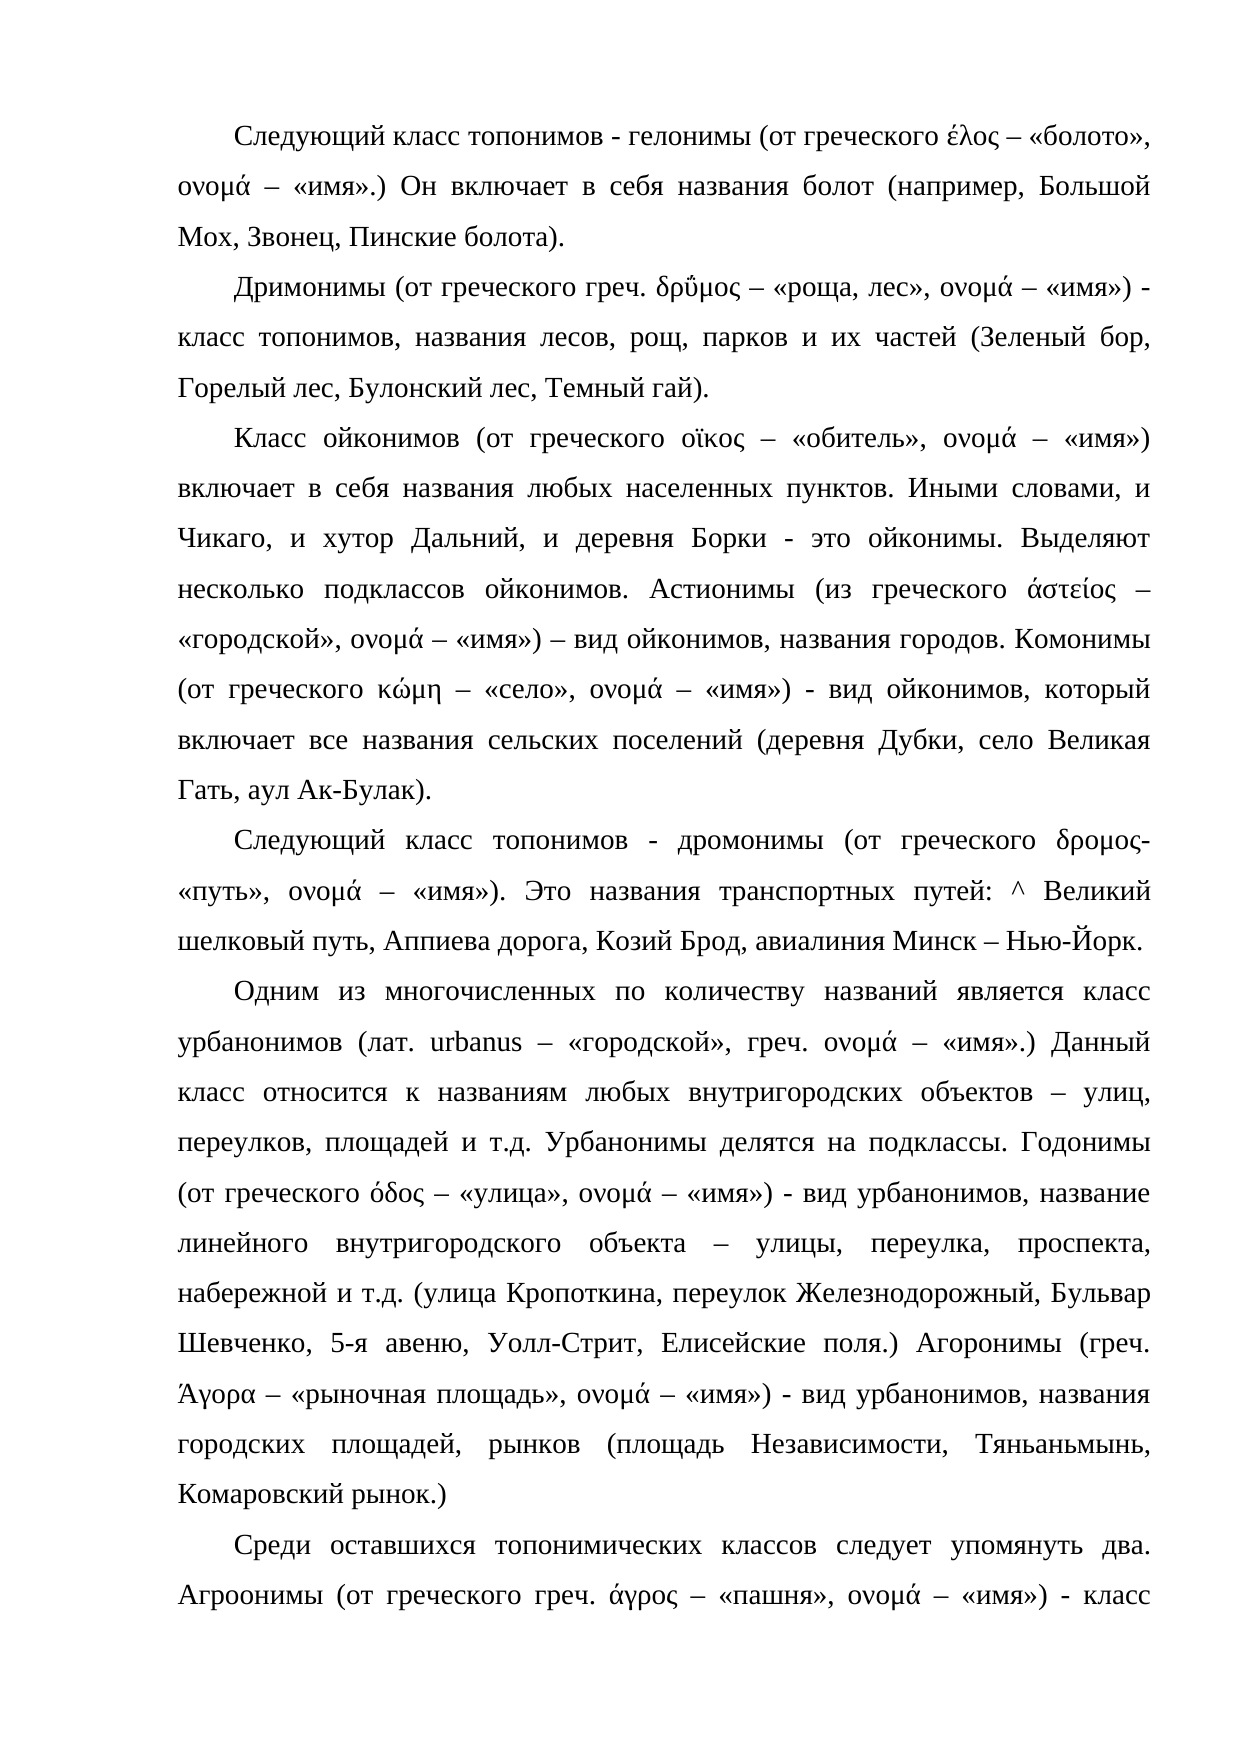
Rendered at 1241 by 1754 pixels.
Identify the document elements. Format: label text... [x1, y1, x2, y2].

text Следующий класс топонимов - гелонимы (от греческого έλος – «болото», ονομά – «имя».) Он включает в себя названия болот (например, Большой Мох, Звонец, Пинские болота). [177, 118, 1152, 252]
text Одним из многочисленных по количеству названий является класс урбанонимов (лат. urbanus – «городской», греч. ονομά – «имя».) Данный класс относится к названиям любых внутригородских объектов – улиц, переулков, площадей и т.д. Урбанонимы делятся на подклассы. Годонимы (от греческого όδος – «улица», ονομά – «имя») - вид урбанонимов, название линейного внутригородского объекта – улицы, переулка, проспекта, набережной и т.д. (улица Кропоткина, переулок Железнодорожный, Бульвар Шевченко, 5-я авеню, Уолл-Стрит, Елисейские поля.) Агоронимы (греч. Άγορα – «рыночная площадь», ονομά – «имя») - вид урбанонимов, названия городских площадей, рынков (площадь Независимости, Тяньаньмынь, Комаровский рынок.) [177, 973, 1152, 1510]
text Следующий класс топонимов - дромонимы (от греческого δρομος- «путь», ονομά – «имя»). Это названия транспортных путей: ^ Великий шелковый путь, Аппиева дорога, Козий Брод, авиалиния Минск – Нью-Йорк. [177, 822, 1152, 957]
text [177, 1527, 1152, 1611]
text Класс ойконимов (от греческого οϊκος – «обитель», ονομά – «имя») включает в себя названия любых населенных пунктов. Иными словами, и Чикаго, и хутор Дальний, и деревня Борки - это ойконимы. Выделяют несколько подклассов ойконимов. Астионимы (из греческого άστείος – «городской», ονομά – «имя») – вид ойконимов, названия городов. Комонимы (от греческого κώμη – «село», ονομά – «имя») - вид ойконимов, который включает все названия сельских поселений (деревня Дубки, село Великая Гать, аул Ак-Булак). [177, 420, 1152, 806]
text Дримонимы (от греческого греч. δρΰμος – «роща, лес», ονομά – «имя») - класс топонимов, названия лесов, рощ, парков и их частей (Зеленый бор, Горелый лес, Булонский лес, Темный гай). [177, 269, 1152, 403]
